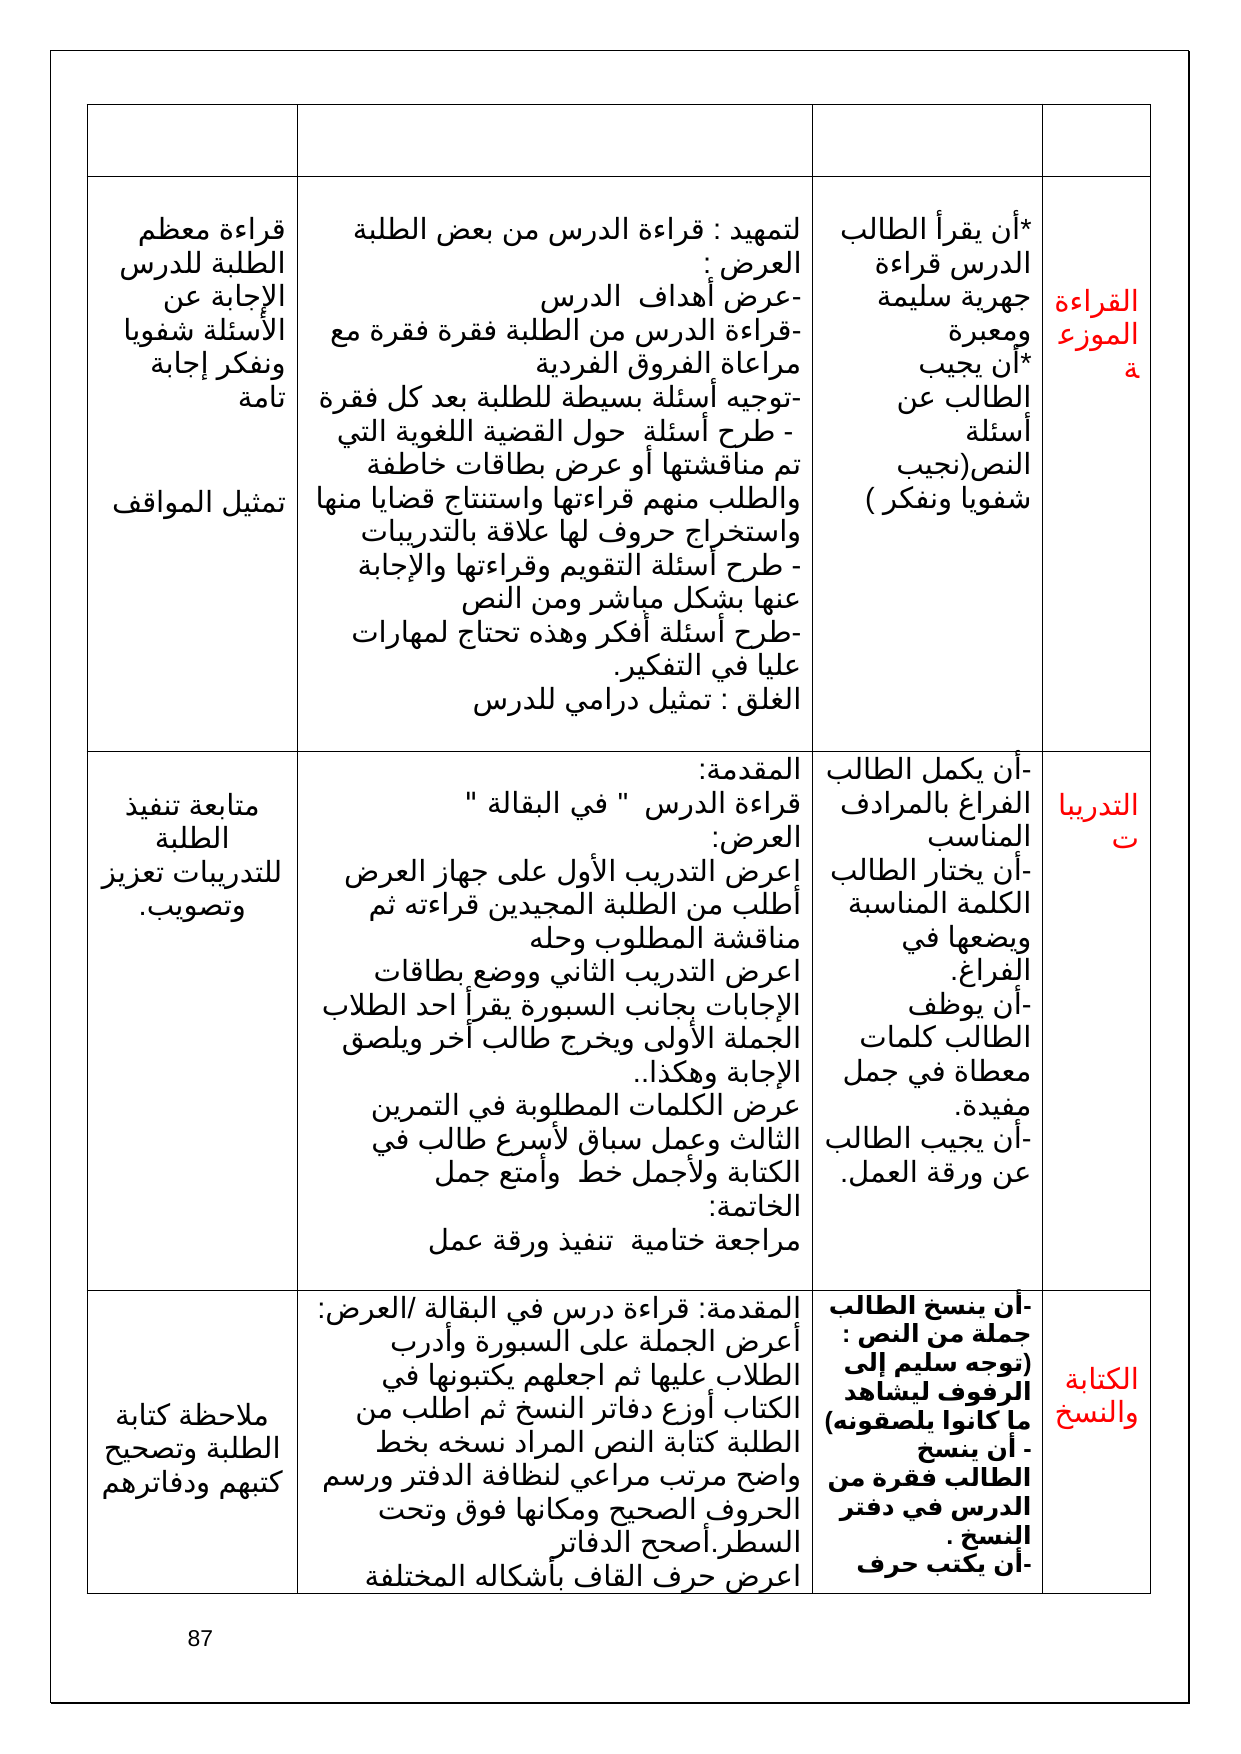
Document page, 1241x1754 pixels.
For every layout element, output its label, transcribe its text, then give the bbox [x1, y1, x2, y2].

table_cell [813, 1291, 1042, 1592]
table_cell القراءة الموزعة [1043, 177, 1150, 751]
table_cell قراءة معظم الطلبة للدرس الإجابة عن الأسئلة شفويا ونفكر إجابة تامة تمثيل المواقف [88, 177, 297, 751]
table_cell -أن يكمل الطالب الفراغ بالمرادف المناسب -أن يختار الطالب الكلمة المناسبة ويضعها في الفراغ. -أن يوظف الطالب كلمات معطاة في جمل مفيدة. -أن يجيب الطالب عن ورقة العمل. [813, 752, 1042, 1289]
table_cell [1043, 105, 1150, 176]
table_cell *أن يقرأ الطالب الدرس قراءة جهرية سليمة ومعبرة *أن يجيب الطالب عن أسئلة النص(نجيب شفويا ونفكر ) [813, 177, 1042, 751]
table_cell الكتابة والنسخ [1043, 1291, 1150, 1592]
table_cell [88, 1291, 297, 1592]
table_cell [298, 105, 812, 176]
table_cell التدريبات [1043, 752, 1150, 1289]
table_cell لتمهيد : قراءة الدرس من بعض الطلبة العرض : -عرض أهداف الدرس -قراءة الدرس من الطلبة فقرة فقرة مع مراعاة الفروق الفردية -توجيه أسئلة بسيطة للطلبة بعد كل فقرة - طرح أسئلة حول القضية اللغوية التي تم مناقشتها أو عرض بطاقات خاطفة والطلب منهم قراءتها واستنتاج قضايا منها واستخراج حروف لها علاقة بالتدريبات - طرح أسئلة التقويم وقراءتها والإجابة عنها بشكل مباشر ومن النص -طرح أسئلة أفكر وهذه تحتاج لمهارات عليا في التفكير. الغلق : تمثيل درامي للدرس [298, 177, 812, 751]
table_cell متابعة تنفيذ الطلبة للتدريبات تعزيز وتصويب. [88, 752, 297, 1289]
table_cell المقدمة: قراءة الدرس " في البقالة " العرض: اعرض التدريب الأول على جهاز العرض أطلب من الطلبة المجيدين قراءته ثم مناقشة المطلوب وحله اعرض التدريب الثاني ووضع بطاقات الإجابات بجانب السبورة يقرأ احد الطلاب الجملة الأولى ويخرج طالب أخر ويلصق الإجابة وهكذا.. عرض الكلمات المطلوبة في التمرين الثالث وعمل سباق لأسرع طالب في الكتابة ولأجمل خط وأمتع جمل الخاتمة: مراجعة ختامية تنفيذ ورقة عمل [298, 752, 812, 1289]
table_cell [298, 1291, 812, 1592]
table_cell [813, 105, 1042, 176]
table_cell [88, 105, 297, 176]
